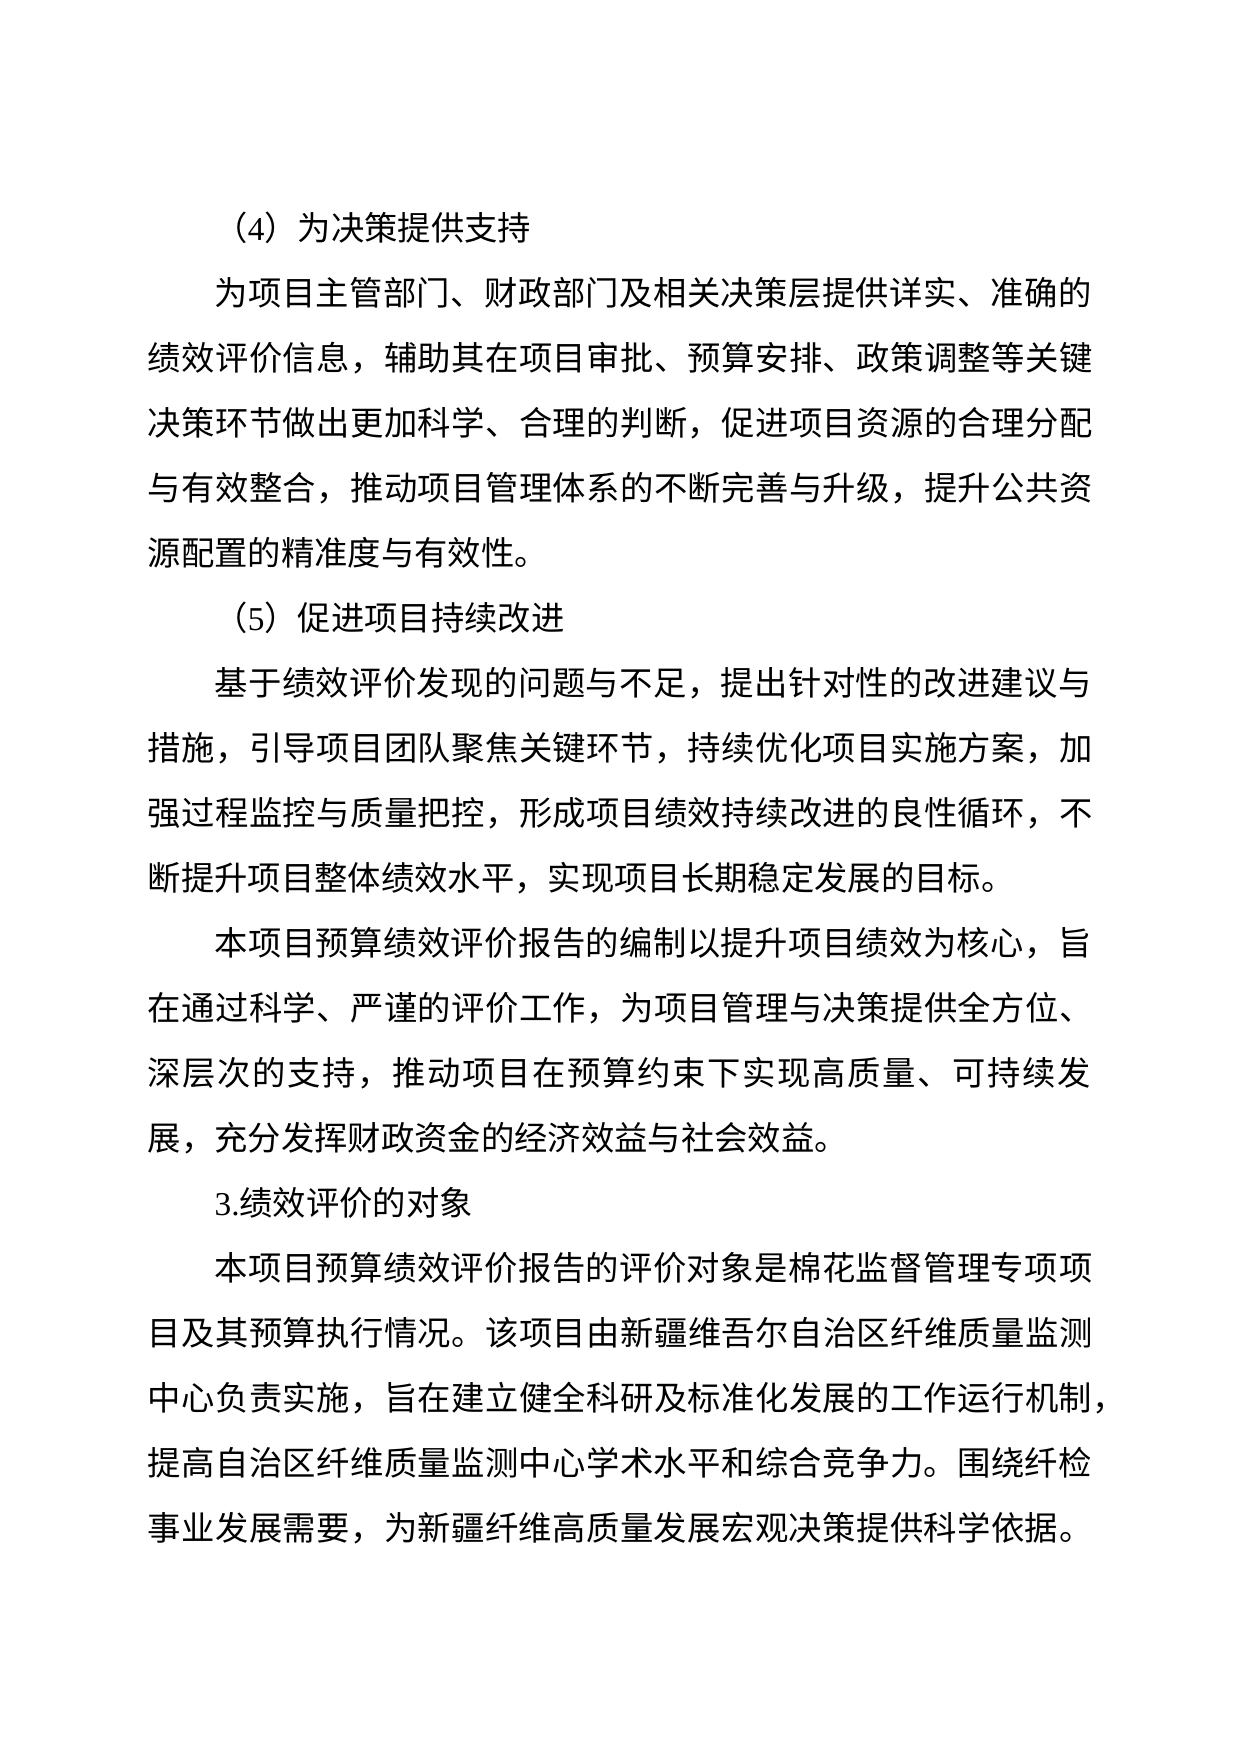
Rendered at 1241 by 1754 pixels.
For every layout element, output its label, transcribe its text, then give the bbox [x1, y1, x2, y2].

text 为项目主管部门、财政部门及相关决策层提供详实、准确的绩效评价信息，辅助其在项目审批、预算安排、政策调整等关键决策环节做出更加科学、合理的判断，促进项目资源的合理分配与有效整合，推动项目管理体系的不断完善与升级，提升公共资源配置的精准度与有效性。 [148, 258, 1093, 583]
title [148, 1233, 1093, 1558]
title 3.绩效评价的对象 [148, 1168, 1093, 1233]
text 基于绩效评价发现的问题与不足，提出针对性的改进建议与措施，引导项目团队聚焦关键环节，持续优化项目实施方案，加强过程监控与质量把控，形成项目绩效持续改进的良性循环，不断提升项目整体绩效水平，实现项目长期稳定发展的目标。 [148, 648, 1093, 908]
text 本项目预算绩效评价报告的编制以提升项目绩效为核心，旨在通过科学、严谨的评价工作，为项目管理与决策提供全方位、深层次的支持，推动项目在预算约束下实现高质量、可持续发展，充分发挥财政资金的经济效益与社会效益。 [148, 908, 1093, 1168]
text （4）为决策提供支持 [148, 193, 1093, 258]
text （5）促进项目持续改进 [148, 583, 1093, 648]
